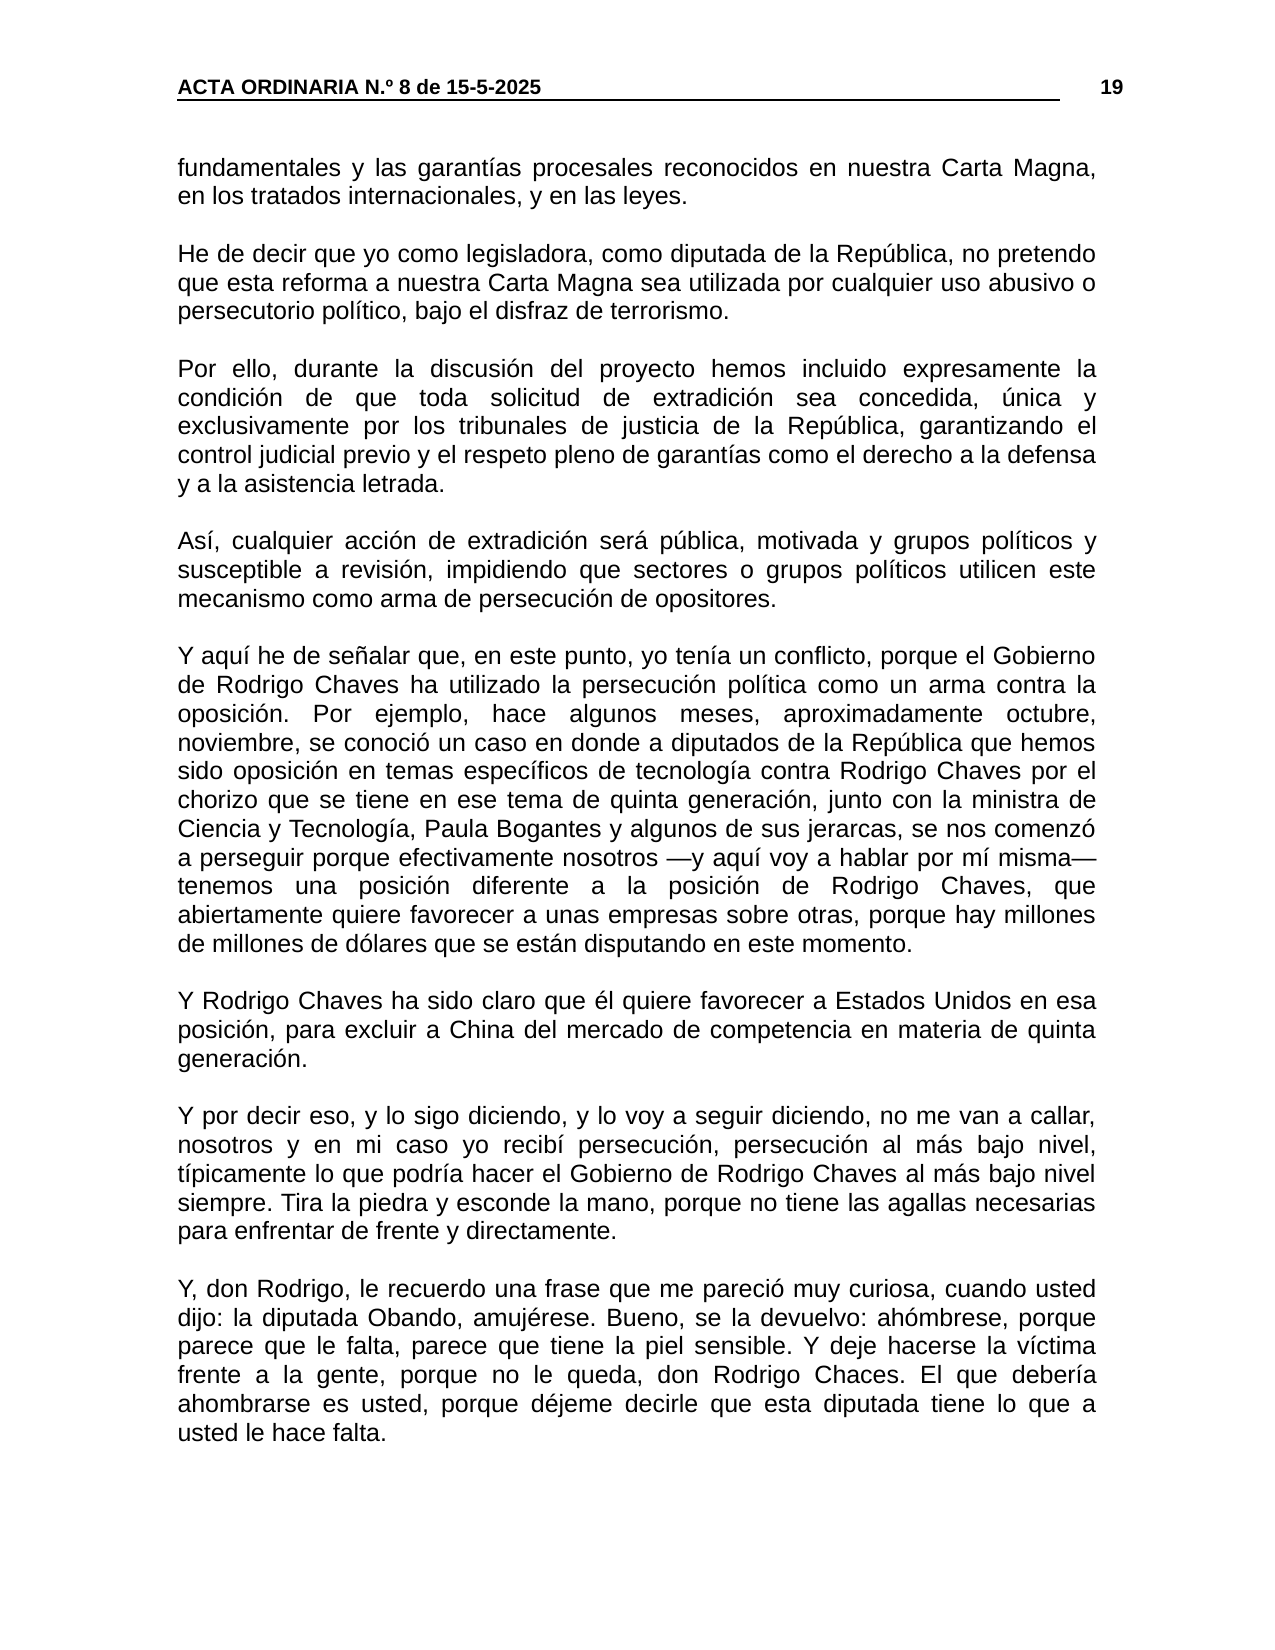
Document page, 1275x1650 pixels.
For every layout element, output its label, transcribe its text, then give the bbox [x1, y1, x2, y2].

text Así, cualquier acción de extradición será pública, motivada y grupos políticos y susceptible a revisión, impidiendo que sectores o grupos políticos utilicen este mecanismo como arma de persecución de opositores. [177, 526, 1098, 613]
text He de decir que yo como legisladora, como diputada de la República, no pretendo que esta reforma a nuestra Carta Magna sea utilizada por cualquier uso abusivo o persecutorio político, bajo el disfraz de terrorismo. [177, 239, 1098, 325]
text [177, 153, 1098, 210]
text Por ello, durante la discusión del proyecto hemos incluido expresamente la condición de que toda solicitud de extradición sea concedida, única y exclusivamente por los tribunales de justicia de la República, garantizando el control judicial previo y el respeto pleno de garantías como el derecho a la defensa y a la asistencia letrada. [177, 354, 1098, 498]
text Y por decir eso, y lo sigo diciendo, y lo voy a seguir diciendo, no me van a callar, nosotros y en mi caso yo recibí persecución, persecución al más bajo nivel, típicamente lo que podría hacer el Gobierno de Rodrigo Chaves al más bajo nivel siempre. Tira la piedra y esconde la mano, porque no tiene las agallas necesarias para enfrentar de frente y directamente. [177, 1101, 1098, 1245]
text Y Rodrigo Chaves ha sido claro que él quiere favorecer a Estados Unidos en esa posición, para excluir a China del mercado de competencia en materia de quinta generación. [177, 986, 1098, 1073]
text Y, don Rodrigo, le recuerdo una frase que me pareció muy curiosa, cuando usted dijo: la diputada Obando, amujérese. Bueno, se la devuelvo: ahómbrese, porque parece que le falta, parece que tiene la piel sensible. Y deje hacerse la víctima frente a la gente, porque no le queda, don Rodrigo Chaces. El que debería ahombrarse es usted, porque déjeme decirle que esta diputada tiene lo que a usted le hace falta. [177, 1274, 1098, 1446]
text Y aquí he de señalar que, en este punto, yo tenía un conflicto, porque el Gobierno de Rodrigo Chaves ha utilizado la persecución política como un arma contra la oposición. Por ejemplo, hace algunos meses, aproximadamente octubre, noviembre, se conoció un caso en donde a diputados de la República que hemos sido oposición en temas específicos de tecnología contra Rodrigo Chaves por el chorizo que se tiene en ese tema de quinta generación, junto con la ministra de Ciencia y Tecnología, Paula Bogantes y algunos de sus jerarcas, se nos comenzó a perseguir porque efectivamente nosotros ―y aquí voy a hablar por mí misma― tenemos una posición diferente a la posición de Rodrigo Chaves, que abiertamente quiere favorecer a unas empresas sobre otras, porque hay millones de millones de dólares que se están disputando en este momento. [177, 641, 1098, 958]
